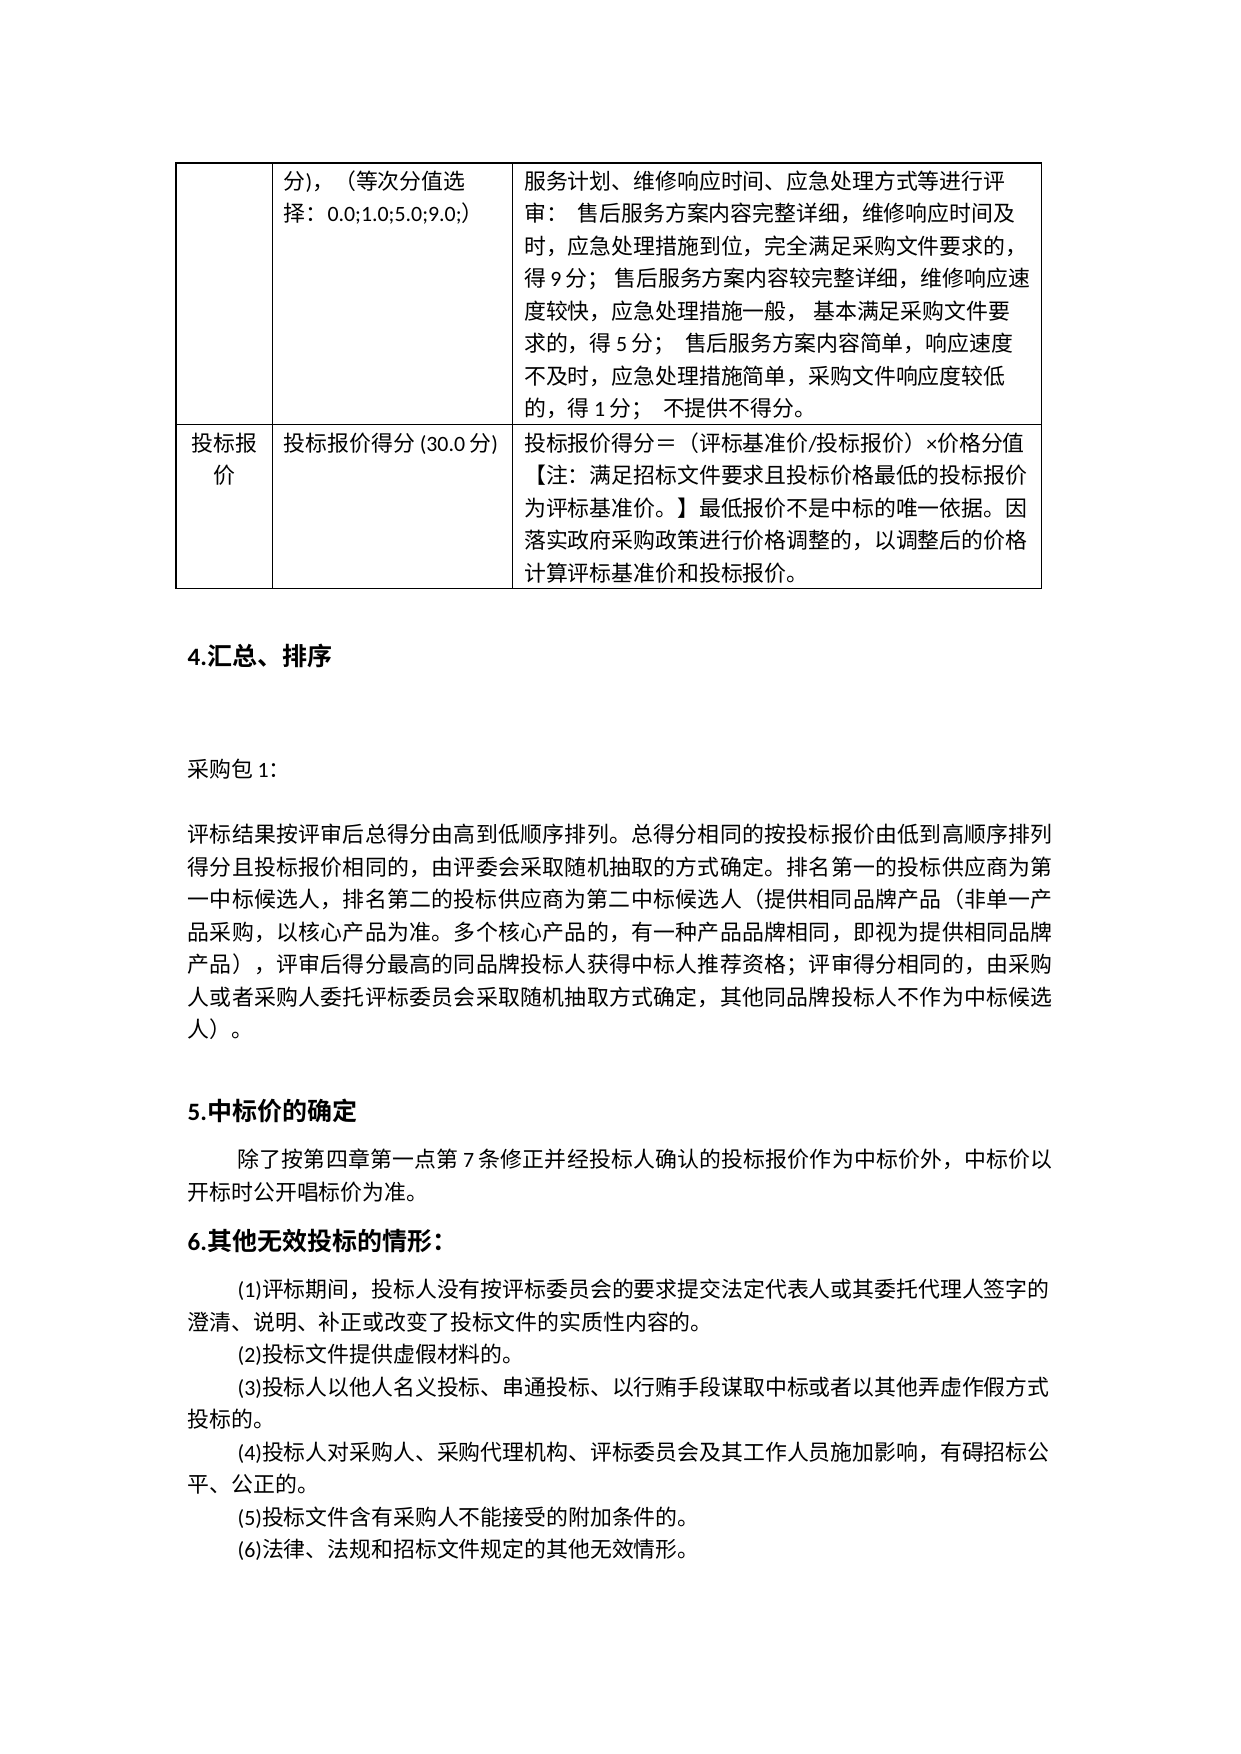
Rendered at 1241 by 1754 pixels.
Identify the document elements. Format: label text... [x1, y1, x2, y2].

table_cell 投标报价 [177, 425, 272, 588]
text 5.中标价的确定 [187, 1077, 1053, 1142]
table_cell 投标报价得分＝（评标基准价/投标报价）×价格分值【注：满足招标文件要求且投标价格最低的投标报价为评标基准价。】最低报价不是中标的唯一依据。因落实政府采购政策进行价格调整的，以调整后的价格计算评标基准价和投标报价。 [513, 425, 1041, 588]
text 6.其他无效投标的情形： [187, 1207, 1053, 1272]
text (6)法律、法规和招标文件规定的其他无效情形。 [187, 1532, 1053, 1564]
text 4.汇总、排序 [187, 622, 1053, 687]
text 采购包1： [187, 752, 1053, 784]
text (5)投标文件含有采购人不能接受的附加条件的。 [187, 1499, 1053, 1532]
text (1)评标期间，投标人没有按评标委员会的要求提交法定代表人或其委托代理人签字的澄清、说明、补正或改变了投标文件的实质性内容的。 [187, 1272, 1053, 1337]
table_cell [513, 164, 1041, 423]
table_cell 投标报价得分 (30.0分) [273, 425, 512, 588]
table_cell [273, 164, 512, 423]
text (2)投标文件提供虚假材料的。 [187, 1337, 1053, 1369]
text 评标结果按评审后总得分由高到低顺序排列。总得分相同的按投标报价由低到高顺序排列。得分且投标报价相同的，由评委会采取随机抽取的方式确定。排名第一的投标供应商为第一中标候选人，排名第二的投标供应商为第二中标候选人（提供相同品牌产品（非单一产品采购，以核心产品为准。多个核心产品的，有一种产品品牌相同，即视为提供相同品牌产品），评审后得分最高的同品牌投标人获得中标人推荐资格；评审得分相同的，由采购人或者采购人委托评标委员会采取随机抽取方式确定，其他同品牌投标人不作为中标候选人）。 [187, 817, 1053, 1044]
text 除了按第四章第一点第7条修正并经投标人确认的投标报价作为中标价外，中标价以开标时公开唱标价为准。 [187, 1142, 1053, 1207]
text (3)投标人以他人名义投标、串通投标、以行贿手段谋取中标或者以其他弄虚作假方式投标的。 [187, 1369, 1053, 1434]
text (4)投标人对采购人、采购代理机构、评标委员会及其工作人员施加影响，有碍招标公平、公正的。 [187, 1434, 1053, 1499]
